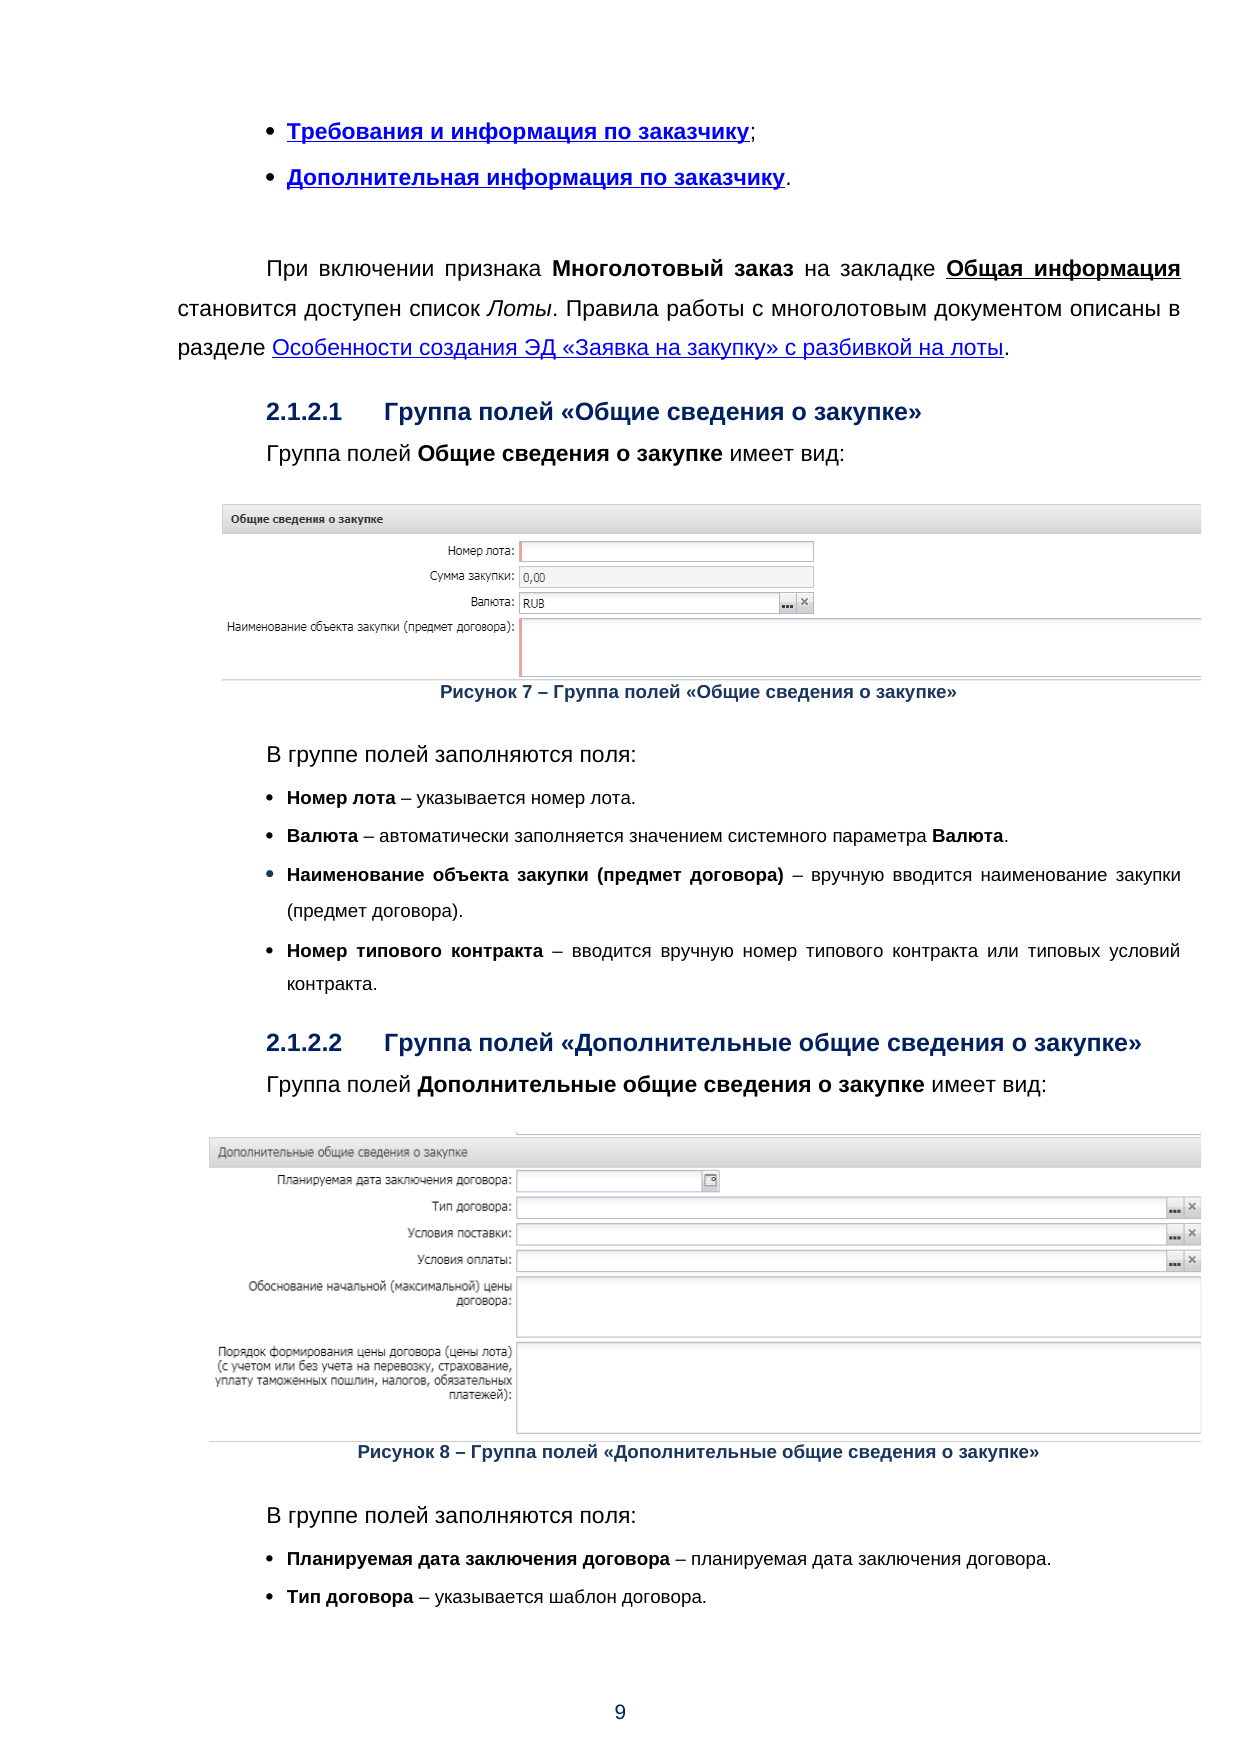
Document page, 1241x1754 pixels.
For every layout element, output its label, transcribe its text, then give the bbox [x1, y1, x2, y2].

subtitle Группа полей «Общие сведения о закупке» [266, 397, 1181, 425]
text Группа полей Общие сведения о закупке имеет вид: [177, 440, 1181, 466]
picture [204, 500, 1202, 681]
list Номер лота – указывается номер лота. [266, 786, 1181, 808]
picture [204, 1132, 1202, 1442]
text В группе полей заполняются поля: [177, 741, 1181, 767]
subtitle Группа полей «Дополнительные общие сведения о закупке» [266, 1028, 1181, 1057]
list Планируемая дата заключения договора – планируемая дата заключения договора. [266, 1547, 1181, 1569]
text В группе полей заполняются поля: [177, 1502, 1181, 1528]
list Дополнительная информация по заказчику. [266, 164, 1181, 190]
list Требования и информация по заказчику; [266, 118, 1181, 144]
list Наименование объекта закупки (предмет договора) – вручную вводится наименование закупки (предмет договора). [266, 864, 1181, 922]
list Тип договора – указывается шаблон договора. [266, 1586, 1181, 1608]
list Номер типового контракта – вводится вручную номер типового контракта или типовых условий контракта. [266, 940, 1181, 994]
list Валюта – автоматически заполняется значением системного параметра Валюта. [266, 825, 1181, 847]
text При включении признака Многолотовый заказ на закладке Общая информация становится доступен список Лоты. Правила работы с многолотовым документом описаны в разделе Особенности создания ЭД «Заявка на закупку» с разбивкой на лоты. [177, 255, 1181, 361]
text Группа полей Дополнительные общие сведения о закупке имеет вид: [177, 1071, 1181, 1097]
